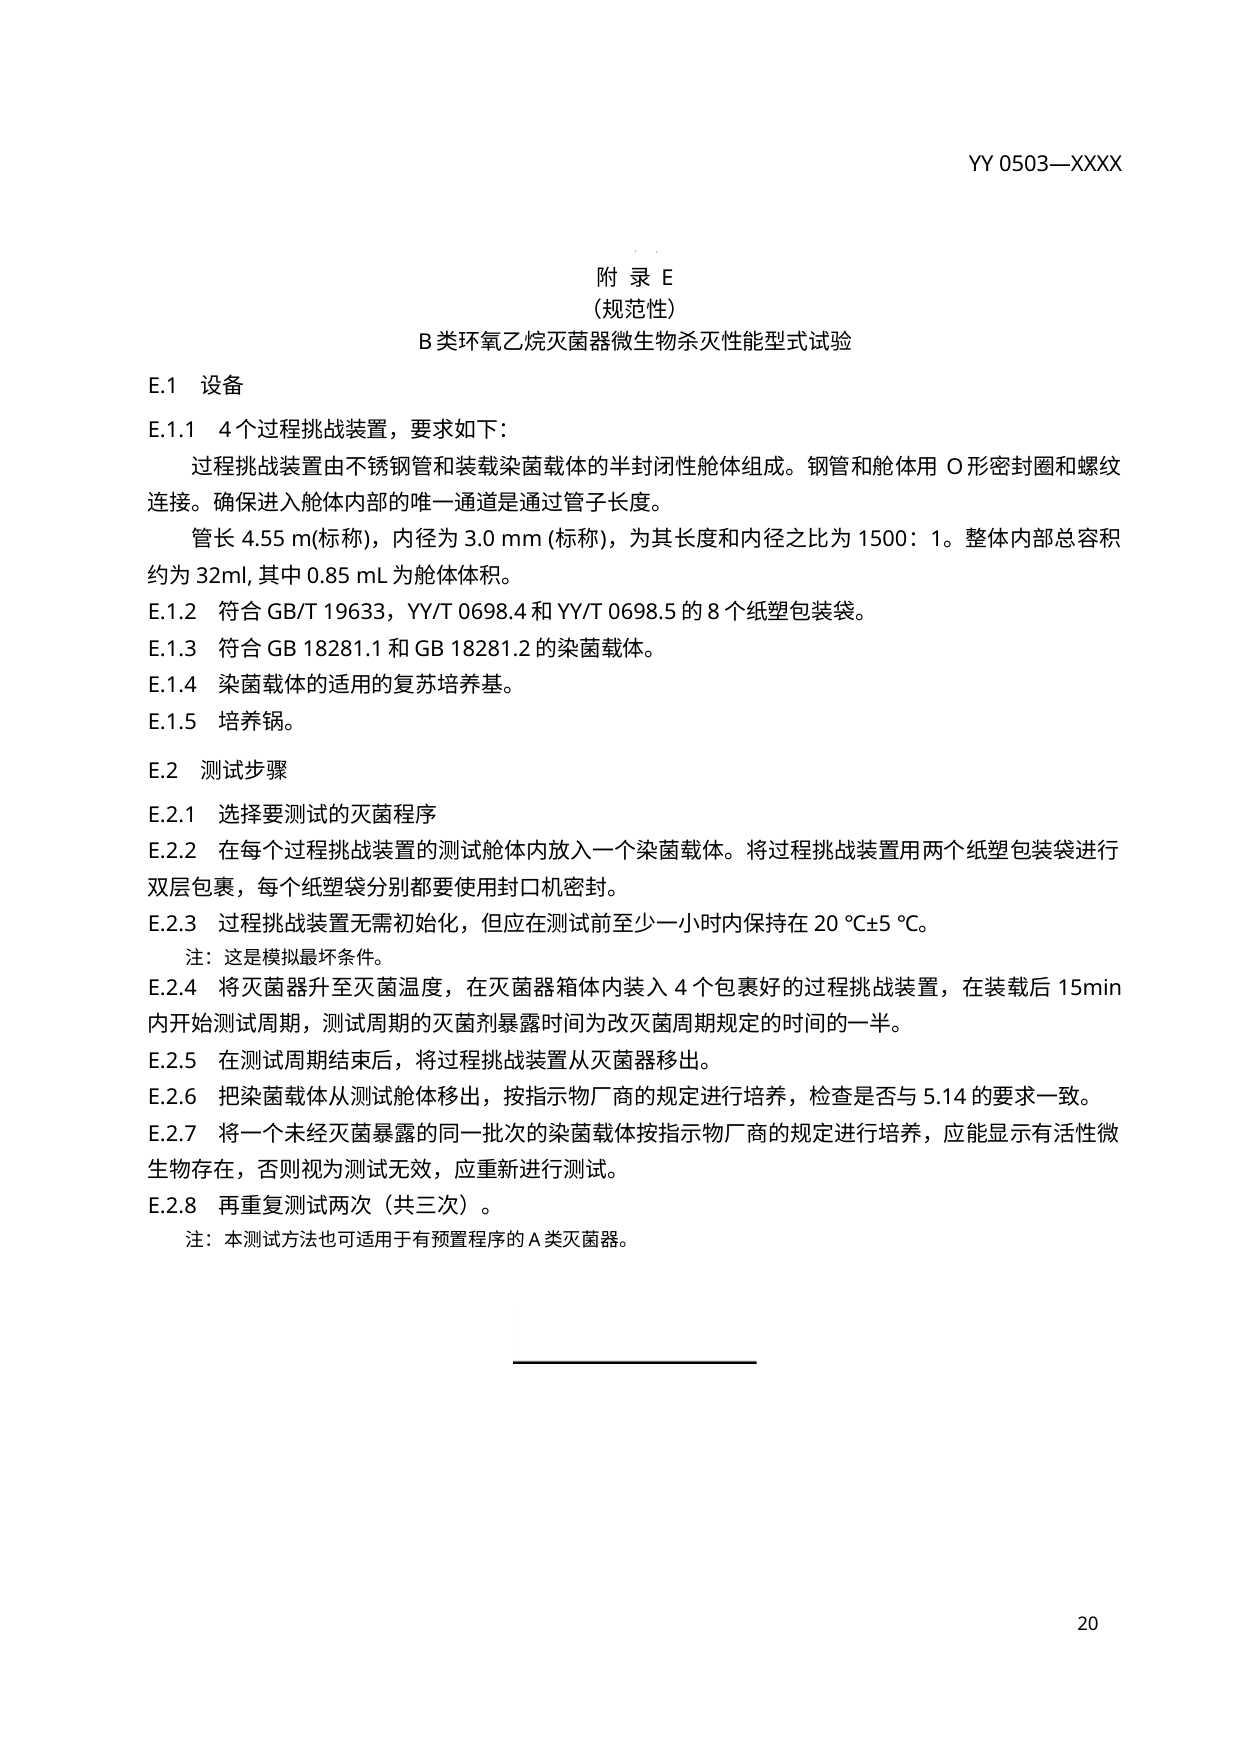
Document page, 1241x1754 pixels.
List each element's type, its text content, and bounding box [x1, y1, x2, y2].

text 这是模拟最坏条件。 [186, 943, 1122, 970]
picture [513, 1311, 757, 1364]
text 本测试方法也可适用于有预置程序的A类灭菌器。 [186, 1225, 1122, 1252]
text 设备 [148, 368, 1122, 400]
text 过程挑战装置无需初始化，但应在测试前至少一小时内保持在20 ℃±5 ℃。 [148, 906, 1122, 938]
text 测试步骤 [148, 753, 1122, 784]
list 过程挑战装置由不锈钢管和装载染菌载体的半封闭性舱体组成。钢管和舱体用O形密封圈和螺纹连接。确保进入舱体内部的唯一通道是通过管子长度。 [148, 449, 1122, 517]
text （规范性） B类环氧乙烷灭菌器微生物杀灭性能型式试验 [148, 260, 1122, 355]
text 将灭菌器升至灭菌温度，在灭菌器箱体内装入4个包裹好的过程挑战装置，在装载后15min内开始测试周期，测试周期的灭菌剂暴露时间为改灭菌周期规定的时间的一半。 [148, 970, 1122, 1038]
text 将一个未经灭菌暴露的同一批次的染菌载体按指示物厂商的规定进行培养，应能显示有活性微生物存在，否则视为测试无效，应重新进行测试。 [148, 1116, 1122, 1184]
text 在每个过程挑战装置的测试舱体内放入一个染菌载体。将过程挑战装置用两个纸塑包装袋进行双层包裹，每个纸塑袋分别都要使用封口机密封。 [148, 833, 1122, 902]
text 选择要测试的灭菌程序 [148, 797, 1122, 829]
text 在测试周期结束后，将过程挑战装置从灭菌器移出。 [148, 1043, 1122, 1074]
text 培养锅。 [148, 704, 1122, 736]
text 再重复测试两次（共三次）。 [148, 1188, 1122, 1220]
text 4个过程挑战装置，要求如下： [148, 412, 1122, 444]
text 把染菌载体从测试舱体移出，按指示物厂商的规定进行培养，检查是否与5.14的要求一致。 [148, 1079, 1122, 1111]
text 符合GB/T 19633，YY/T 0698.4和YY/T 0698.5的8个纸塑包装袋。 [148, 594, 1122, 626]
text 染菌载体的适用的复苏培养基。 [148, 667, 1122, 699]
list 管长 4.55 m(标称)，内径为3.0 mm (标称)，为其长度和内径之比为1500：1。整体内部总容积约为32ml, 其中0.85 mL为舱体体积。 [148, 521, 1122, 590]
text 符合GB 18281.1和GB 18281.2的染菌载体。 [148, 631, 1122, 663]
